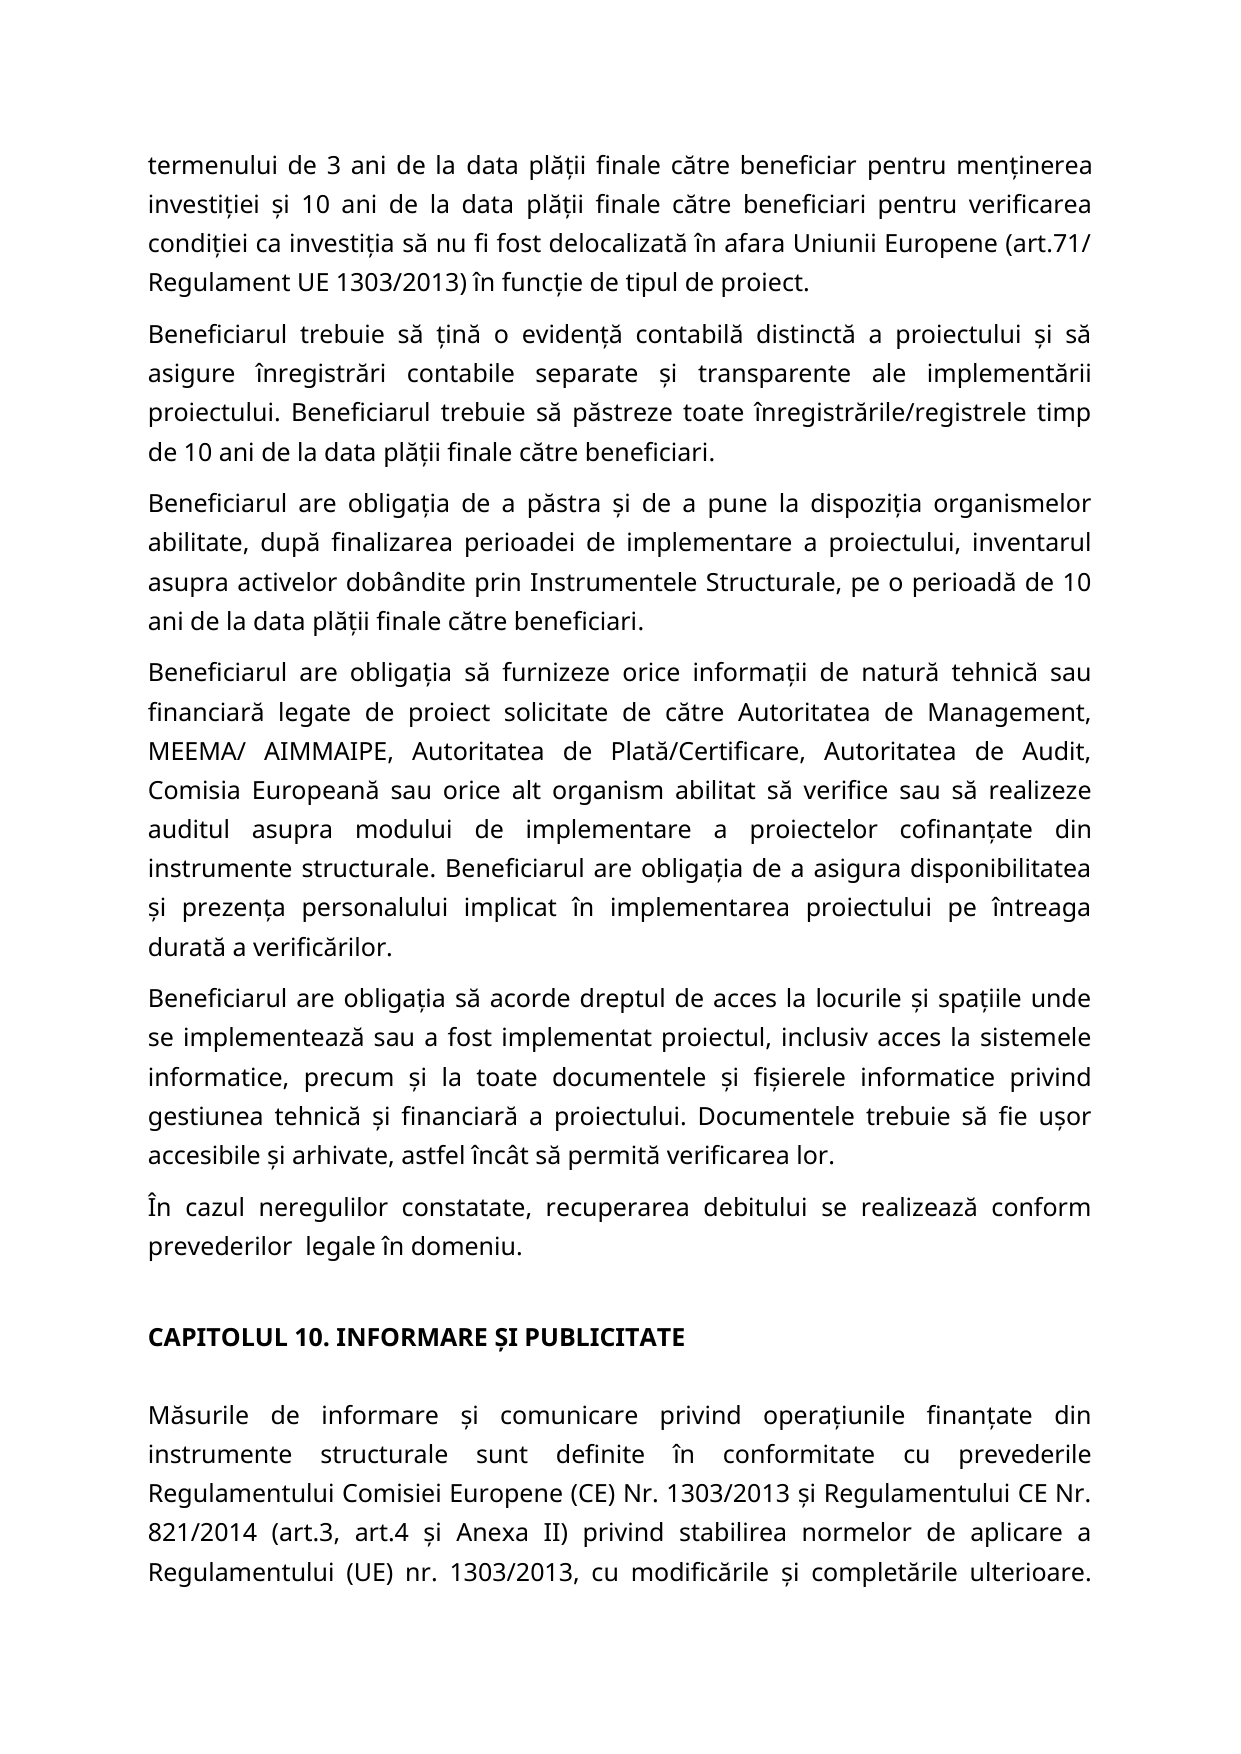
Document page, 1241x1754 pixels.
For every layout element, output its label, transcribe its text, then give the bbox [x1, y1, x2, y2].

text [148, 1398, 1093, 1588]
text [148, 148, 1093, 299]
text Beneficiarul trebuie să țină o evidență contabilă distinctă a proiectului și să asigure înregistrări contabile separate și transparente ale implementării proiectului. Beneficiarul trebuie să păstreze toate înregistrările/registrele timp de 10 ani de la data plății finale către beneficiari. [148, 317, 1093, 468]
text Beneficiarul are obligația să acorde dreptul de acces la locurile și spațiile unde se implementează sau a fost implementat proiectul, inclusiv acces la sistemele informatice, precum și la toate documentele și fișierele informatice privind gestiunea tehnică și financiară a proiectului. Documentele trebuie să fie ușor accesibile și arhivate, astfel încât să permită verificarea lor. [148, 981, 1093, 1172]
text Beneficiarul are obligația de a păstra și de a pune la dispoziția organismelor abilitate, după finalizarea perioadei de implementare a proiectului, inventarul asupra activelor dobândite prin Instrumentele Structurale, pe o perioadă de 10 ani de la data plății finale către beneficiari. [148, 486, 1093, 637]
text În cazul neregulilor constatate, recuperarea debitului se realizează conform prevederilor legale în domeniu. [148, 1189, 1093, 1262]
text Beneficiarul are obligația să furnizeze orice informații de natură tehnică sau financiară legate de proiect solicitate de către Autoritatea de Management, MEEMA/ AIMMAIPE, Autoritatea de Plată/Certificare, Autoritatea de Audit, Comisia Europeană sau orice alt organism abilitat să verifice sau să realizeze auditul asupra modului de implementare a proiectelor cofinanțate din instrumente structurale. Beneficiarul are obligația de a asigura disponibilitatea și prezența personalului implicat în implementarea proiectului pe întreaga durată a verificărilor. [148, 655, 1093, 963]
text CAPITOLUL 10. INFORMARE ȘI PUBLICITATE [148, 1319, 1093, 1353]
